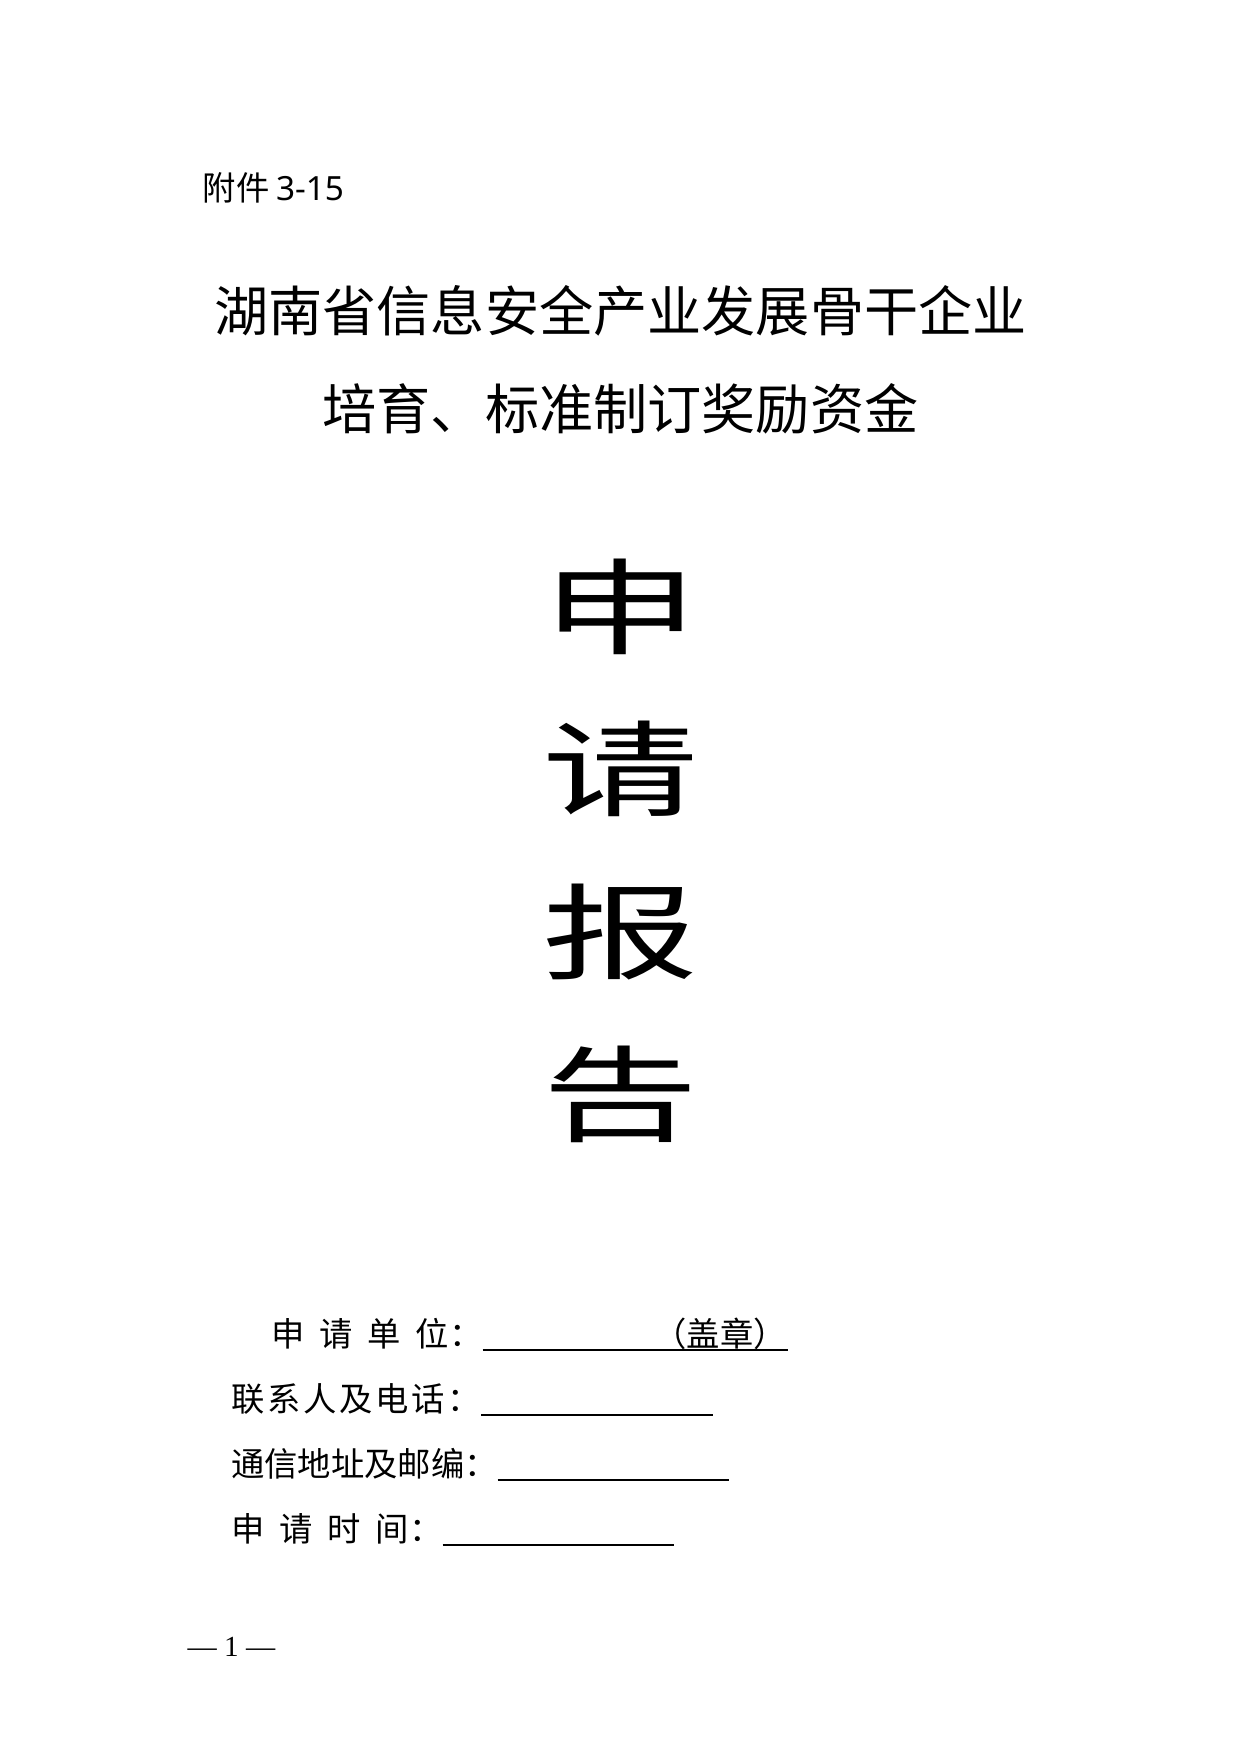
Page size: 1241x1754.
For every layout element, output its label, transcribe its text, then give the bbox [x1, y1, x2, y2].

text 联系人及电话： [187, 1364, 1053, 1429]
text 申 请 时 间： [187, 1494, 1053, 1559]
text 申 请 单 位： （盖章） [187, 1299, 1053, 1364]
text 通信地址及邮编： [187, 1429, 1053, 1494]
text 湖南省信息安全产业发展骨干企业培育、标准制订奖励资金 [187, 259, 1053, 454]
text 报 [187, 844, 1053, 1007]
text 申 [187, 519, 1053, 682]
text 告 [187, 1007, 1053, 1169]
text 请 [187, 682, 1053, 844]
